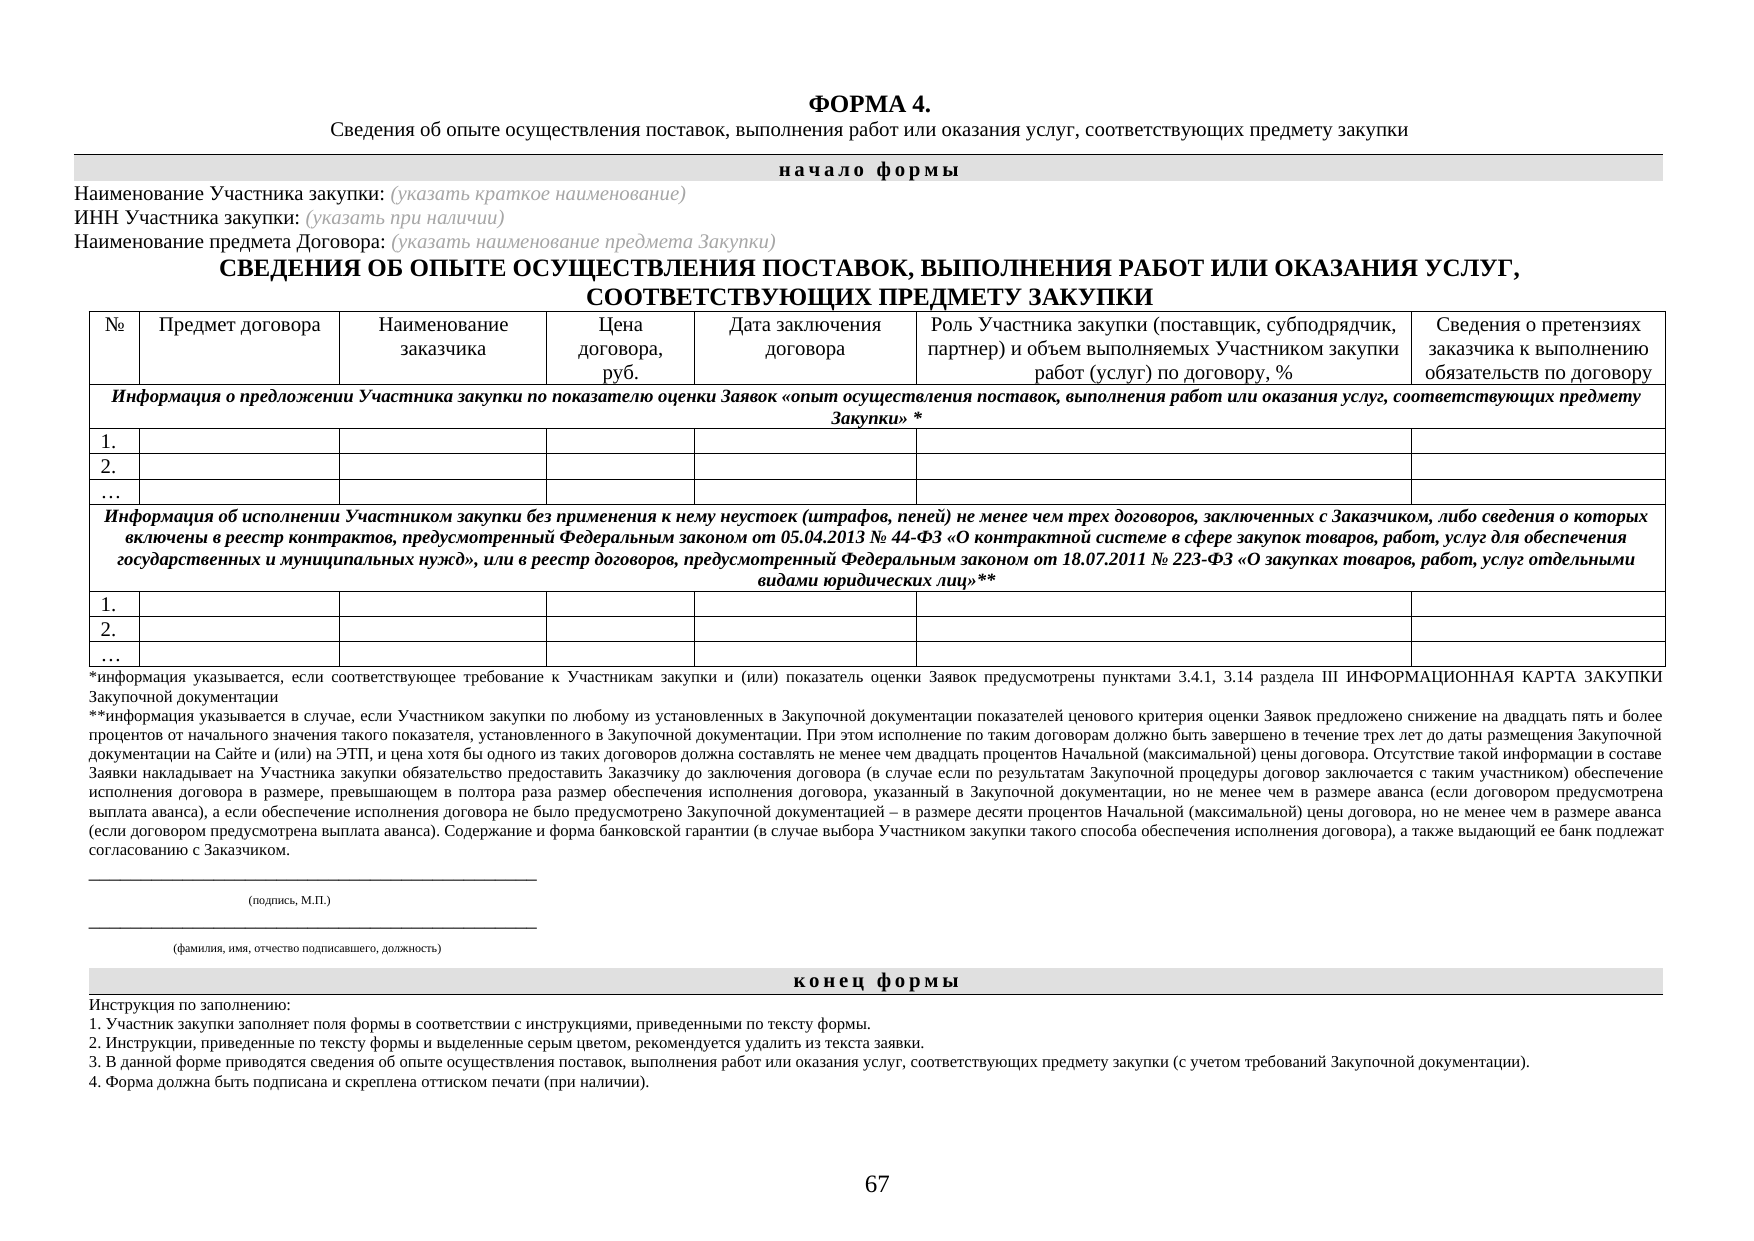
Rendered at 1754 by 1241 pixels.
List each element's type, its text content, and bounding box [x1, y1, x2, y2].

table_header Цена договора, руб. [547, 312, 694, 384]
table_cell [917, 429, 1411, 453]
table_cell … [90, 642, 139, 666]
table_cell [547, 429, 694, 453]
table_cell [140, 642, 339, 666]
text 2. Инструкции, приведенные по тексту формы и выделенные серым цветом, рекомендуется удалить из текста заявки. [89, 1033, 1665, 1052]
text *информация указывается, если соответствующее требование к Участникам закупки и (или) показатель оценки Заявок предусмотрены пунктами 3.4.1, 3.14 раздела III ИНФОРМАЦИОННАЯ КАРТА ЗАКУПКИ Закупочной документации [89, 667, 1665, 706]
text Инструкция по заполнению: [89, 995, 1665, 1014]
table_cell [547, 480, 694, 503]
text (подпись, М.П.) [89, 883, 1665, 907]
text ИНН Участника закупки: (указать при наличии) [74, 205, 1665, 229]
text конец формы [89, 968, 1663, 994]
text Наименование предмета Договора: (указать наименование предмета Закупки) [74, 229, 1665, 253]
table_cell [547, 617, 694, 641]
text начало формы [74, 155, 1663, 181]
table_cell 2. [90, 617, 139, 641]
table_cell [340, 617, 546, 641]
text Наименование Участника закупки: (указать краткое наименование) [74, 181, 1665, 205]
table_header № [90, 312, 139, 384]
table_cell 1. [90, 592, 139, 616]
table_cell [917, 617, 1411, 641]
table_cell [917, 480, 1411, 503]
table_header Наименование заказчика [340, 312, 546, 384]
table_cell [140, 454, 339, 478]
table_cell [1412, 480, 1665, 503]
table_cell [917, 642, 1411, 666]
table_cell [1412, 642, 1665, 666]
text (фамилия, имя, отчество подписавшего, должность) [89, 931, 1665, 955]
text Сведения об опыте осуществления поставок, выполнения работ или оказания услуг, соответствующих предмету закупки [74, 117, 1665, 141]
table_cell 2. [90, 454, 139, 478]
table_cell Информация об исполнении Участником закупки без применения к нему неустоек (штрафов, пеней) не менее чем трех договоров, заключенных с Заказчиком, либо сведения о которых включены в реестр контрактов, предусмотренный Федеральным законом от 05.04.2013 № 44-ФЗ «О контрактной системе в сфере закупок товаров, работ, услуг для обеспечения государственных и муниципальных нужд», или в реестр договоров, предусмотренный Федеральным законом от 18.07.2011 № 223-ФЗ «О закупках товаров, работ, услуг отдельными видами юридических лиц»** [90, 505, 1665, 591]
table_header Дата заключения договора [695, 312, 916, 384]
table_header Роль Участника закупки (поставщик, субподрядчик, партнер) и объем выполняемых Участником закупки работ (услуг) по договору, % [917, 312, 1411, 384]
table_cell [340, 429, 546, 453]
table_cell [695, 454, 916, 478]
table_cell [1412, 454, 1665, 478]
text 1. Участник закупки заполняет поля формы в соответствии с инструкциями, приведенными по тексту формы. [89, 1014, 1665, 1033]
text 3. В данной форме приводятся сведения об опыте осуществления поставок, выполнения работ или оказания услуг, соответствующих предмету закупки (с учетом требований Закупочной документации). [89, 1052, 1665, 1071]
table_cell [917, 592, 1411, 616]
table_cell [1412, 617, 1665, 641]
table_header Сведения о претензиях заказчика к выполнению обязательств по договору [1412, 312, 1665, 384]
table_header Предмет договора [140, 312, 339, 384]
table_cell 1. [90, 429, 139, 453]
table_cell [917, 454, 1411, 478]
text ___________________________________________ [89, 859, 1665, 883]
text СВЕДЕНИЯ ОБ ОПЫТЕ ОСУЩЕСТВЛЕНИЯ ПОСТАВОК, ВЫПОЛНЕНИЯ РАБОТ ИЛИ ОКАЗАНИЯ УСЛУГ, СООТВЕТСТВУЮЩИХ ПРЕДМЕТУ ЗАКУПКИ [74, 253, 1665, 311]
table_cell [695, 429, 916, 453]
table_cell [140, 480, 339, 503]
table_cell [547, 642, 694, 666]
table_cell [340, 592, 546, 616]
text ___________________________________________ [89, 907, 1665, 931]
table_cell [340, 642, 546, 666]
table_cell [140, 617, 339, 641]
text 4. Форма должна быть подписана и скреплена оттиском печати (при наличии). [89, 1071, 1665, 1091]
table_cell [340, 480, 546, 503]
text ФОРМА 4. [74, 89, 1665, 117]
table_cell [695, 592, 916, 616]
table_cell [1412, 429, 1665, 453]
table_cell [695, 617, 916, 641]
table_cell [140, 429, 339, 453]
table_cell [695, 642, 916, 666]
table_cell [547, 592, 694, 616]
table_cell Информация о предложении Участника закупки по показателю оценки Заявок «опыт осуществления поставок, выполнения работ или оказания услуг, соответствующих предмету Закупки» * [90, 385, 1665, 428]
table_cell … [90, 480, 139, 503]
table_cell [1412, 592, 1665, 616]
table_cell [340, 454, 546, 478]
table_cell [140, 592, 339, 616]
text **информация указывается в случае, если Участником закупки по любому из установленных в Закупочной документации показателей ценового критерия оценки Заявок предложено снижение на двадцать пять и более процентов от начального значения такого показателя, установленного в Закупочной документации. При этом исполнение по таким договорам должно быть завершено в течение трех лет до даты размещения Закупочной документации на Сайте и (или) на ЭТП, и цена хотя бы одного из таких договоров должна составлять не менее чем двадцать процентов Начальной (максимальной) цены договора. Отсутствие такой информации в составе Заявки накладывает на Участника закупки обязательство предоставить Заказчику до заключения договора (в случае если по результатам Закупочной процедуры договор заключается с таким участником) обеспечение исполнения договора в размере, превышающем в полтора раза размер обеспечения исполнения договора, указанный в Закупочной документации, но не менее чем в размере аванса (если договором предусмотрена выплата аванса), а если обеспечение исполнения договора не было предусмотрено Закупочной документацией – в размере десяти процентов Начальной (максимальной) цены договора, но не менее чем в размере аванса (если договором предусмотрена выплата аванса). Содержание и форма банковской гарантии (в случае выбора Участником закупки такого способа обеспечения исполнения договора), а также выдающий ее банк подлежат согласованию с Заказчиком. [89, 706, 1665, 859]
table_cell [547, 454, 694, 478]
table_cell [695, 480, 916, 503]
